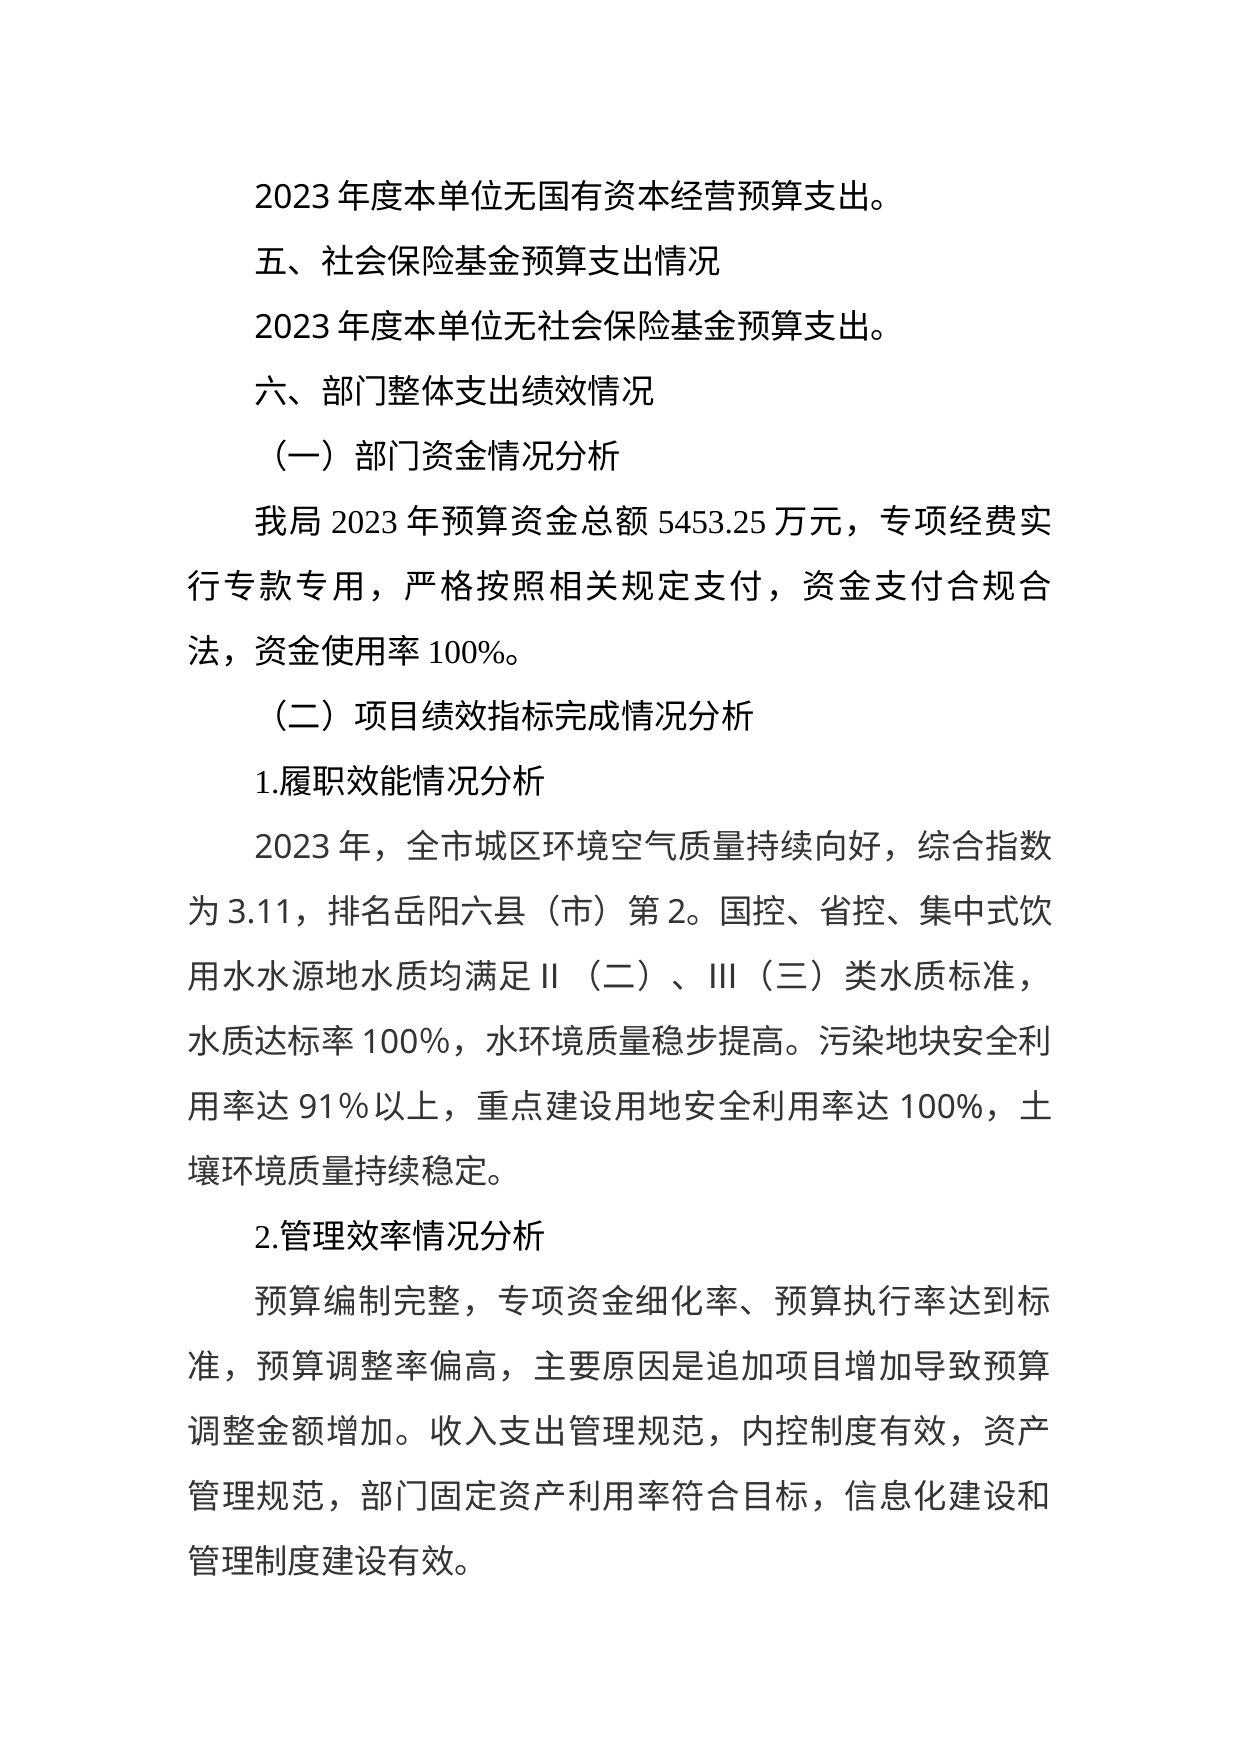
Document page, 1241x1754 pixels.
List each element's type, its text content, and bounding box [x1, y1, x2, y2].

text 1.履职效能情况分析 [187, 747, 1053, 812]
text 2.管理效率情况分析 [187, 1202, 1053, 1267]
list 五、社会保险基金预算支出情况 [187, 227, 1053, 292]
text （一）部门资金情况分析 [187, 422, 1053, 487]
text 预算编制完整，专项资金细化率、预算执行率达到标准，预算调整率偏高，主要原因是追加项目增加导致预算调整金额增加。收入支出管理规范，内控制度有效，资产管理规范，部门固定资产利用率符合目标，信息化建设和管理制度建设有效。 [187, 1267, 1053, 1592]
text 六、部门整体支出绩效情况 [187, 357, 1053, 422]
text 2023年，全市城区环境空气质量持续向好，综合指数为3.11，排名岳阳六县（市）第2。国控、省控、集中式饮用水水源地水质均满足Ⅱ（二）、Ⅲ（三）类水质标准，水质达标率100％，水环境质量稳步提高。污染地块安全利用率达91％以上，重点建设用地安全利用率达100%，土壤环境质量持续稳定。 [187, 812, 1053, 1202]
text 我局2023年预算资金总额5453.25万元，专项经费实行专款专用，严格按照相关规定支付，资金支付合规合法，资金使用率100%。 [187, 487, 1053, 682]
list 2023年度本单位无国有资本经营预算支出。 [187, 162, 1053, 227]
text 2023年度本单位无社会保险基金预算支出。 [187, 292, 1053, 357]
text （二）项目绩效指标完成情况分析 [187, 682, 1053, 747]
